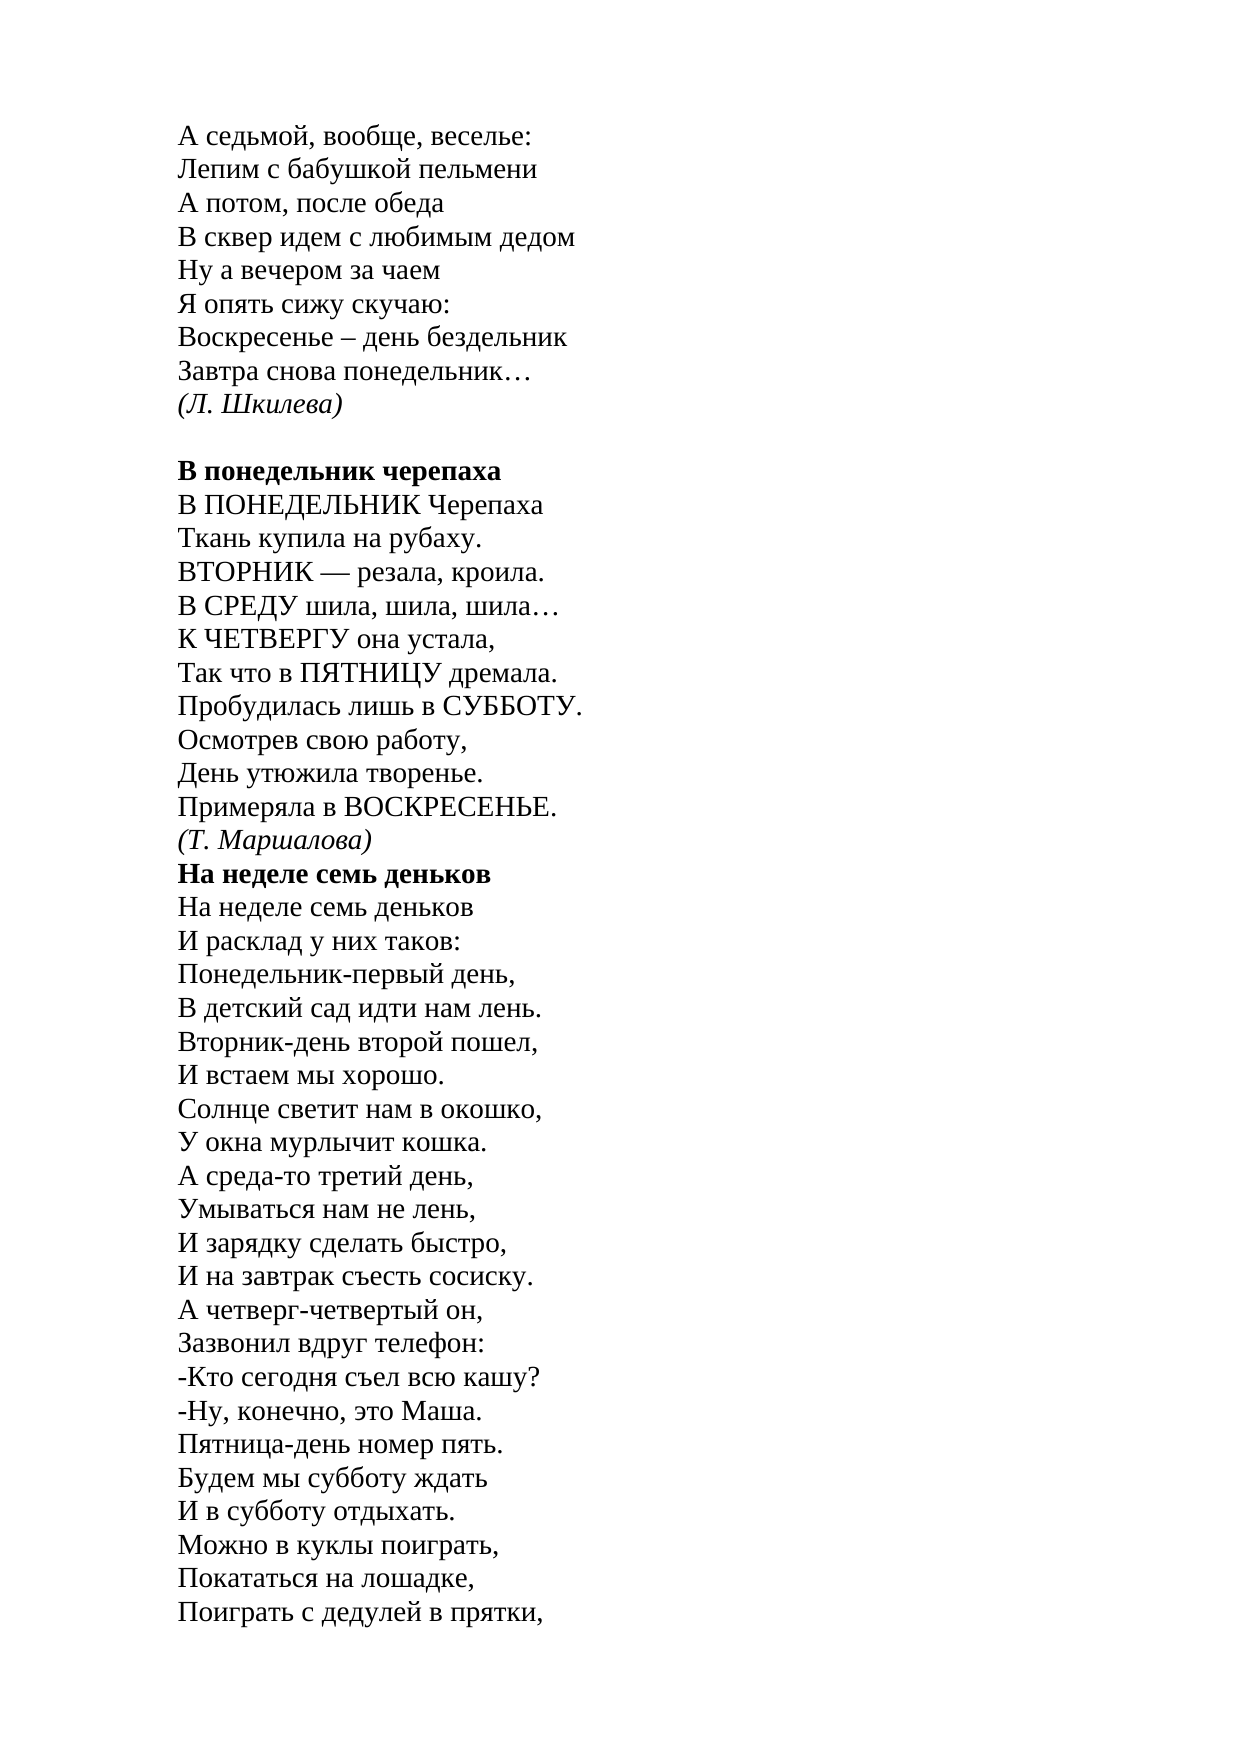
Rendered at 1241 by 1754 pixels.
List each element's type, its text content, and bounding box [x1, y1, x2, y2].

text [177, 118, 1152, 420]
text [177, 889, 1152, 1627]
text На неделе семь деньков [177, 856, 1152, 889]
text В ПОНЕДЕЛЬНИК Черепаха Ткань купила на рубаху. ВТОРНИК — резала, кроила. В СРЕДУ шила, шила, шила… [177, 487, 1152, 621]
text К ЧЕТВЕРГУ она устала, Так что в ПЯТНИЦУ дремала. Пробудилась лишь в СУББОТУ. Осмотрев свою работу, День утюжила творенье. Примеряла в ВОСКРЕСЕНЬЕ. (Т. Маршалова) [177, 621, 1152, 856]
text В понедельник черепаха [177, 453, 1152, 487]
